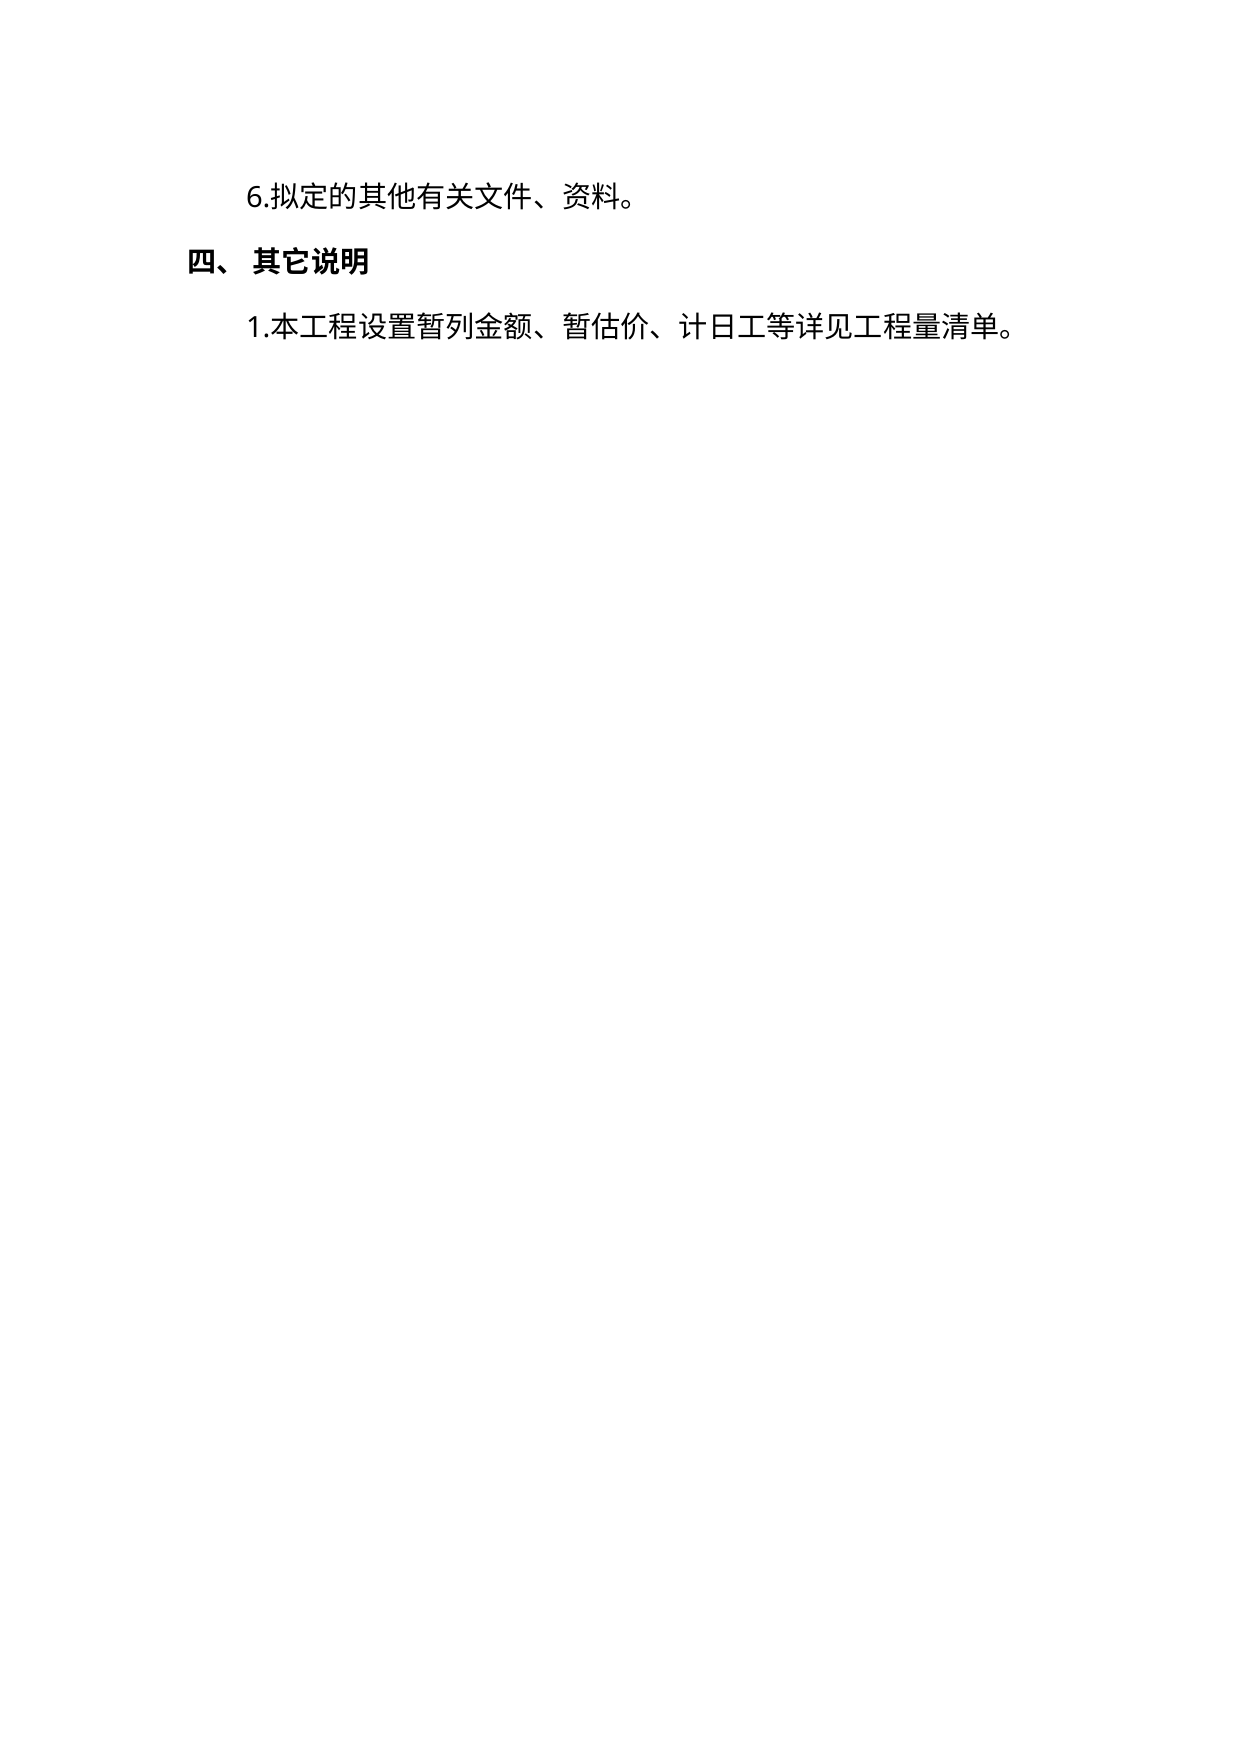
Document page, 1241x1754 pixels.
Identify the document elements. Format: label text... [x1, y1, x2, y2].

text 6.拟定的其他有关文件、资料。 [187, 162, 1053, 227]
text 1.本工程设置暂列金额、暂估价、计日工等详见工程量清单。 [187, 292, 1053, 357]
text 四、 其它说明 [187, 227, 1053, 292]
